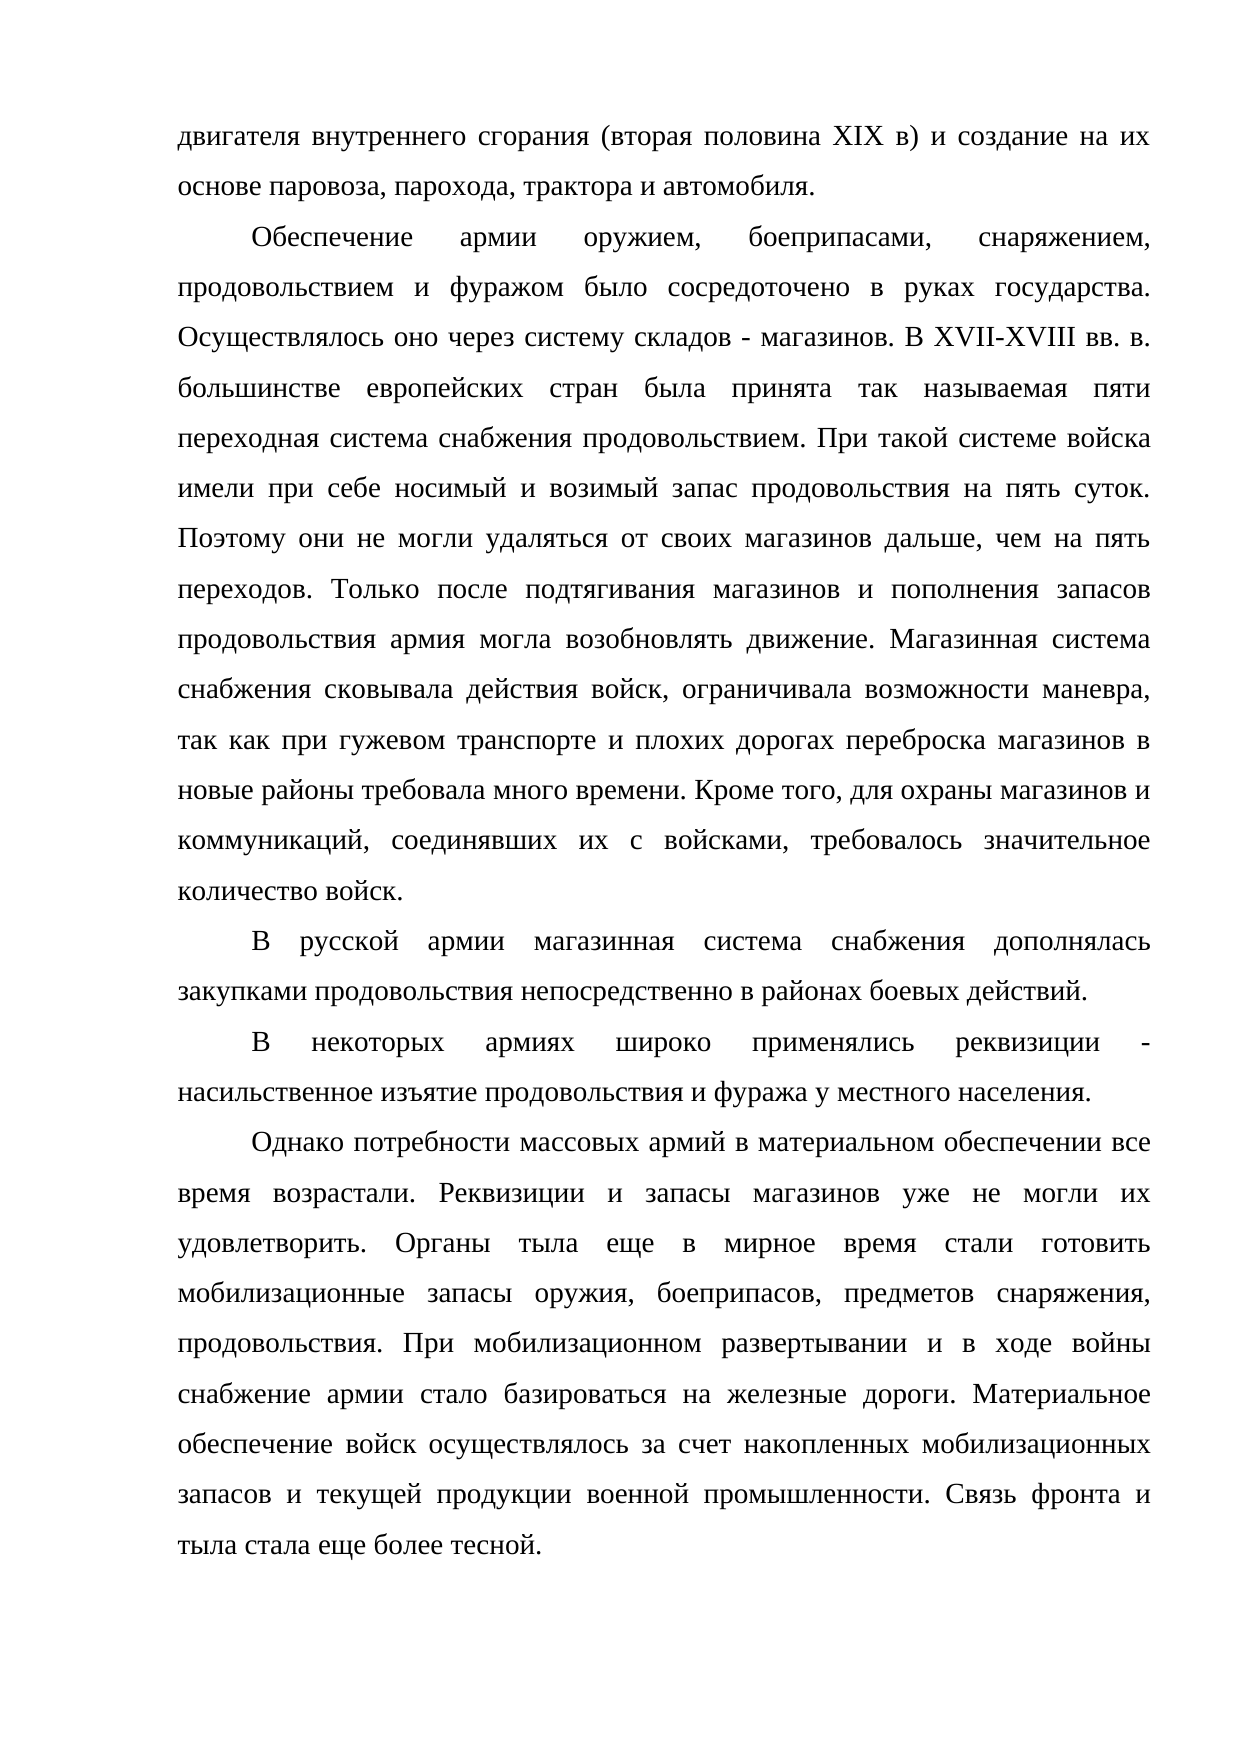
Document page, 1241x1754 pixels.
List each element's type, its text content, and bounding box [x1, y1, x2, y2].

text В некоторых армиях широко применялись реквизиции - насильственное изъятие продовольствия и фуража у местного населения. [177, 1024, 1152, 1108]
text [177, 118, 1152, 202]
text Обеспечение армии оружием, боеприпасами, снаряжением, продовольствием и фуражом было сосредоточено в руках государства. Осуществлялось оно через систему складов - магазинов. В XVII-XVIII вв. в. большинстве европейских стран была принята так называемая пяти переходная система снабжения продовольствием. При такой системе войска имели при себе носимый и возимый запас продовольствия на пять суток. Поэтому они не могли удаляться от своих магазинов дальше, чем на пять переходов. Только после подтягивания магазинов и пополнения запасов продовольствия армия могла возобновлять движение. Магазинная система снабжения сковывала действия войск, ограничивала возможности маневра, так как при гужевом транспорте и плохих дорогах переброска магазинов в новые районы требовала много времени. Кроме того, для охраны магазинов и коммуникаций, соединявших их с войсками, требовалось значительное количество войск. [177, 219, 1152, 906]
text Однако потребности массовых армий в материальном обеспечении все время возрастали. Реквизиции и запасы магазинов уже не могли их удовлетворить. Органы тыла еще в мирное время стали готовить мобилизационные запасы оружия, боеприпасов, предметов снаряжения, продовольствия. При мобилизационном развертывании и в ходе войны снабжение армии стало базироваться на железные дороги. Материальное обеспечение войск осуществлялось за счет накопленных мобилизационных запасов и текущей продукции военной промышленности. Связь фронта и тыла стала еще более тесной. [177, 1124, 1152, 1560]
text В русской армии магазинная система снабжения дополнялась закупками продовольствия непосредственно в районах боевых действий. [177, 923, 1152, 1007]
